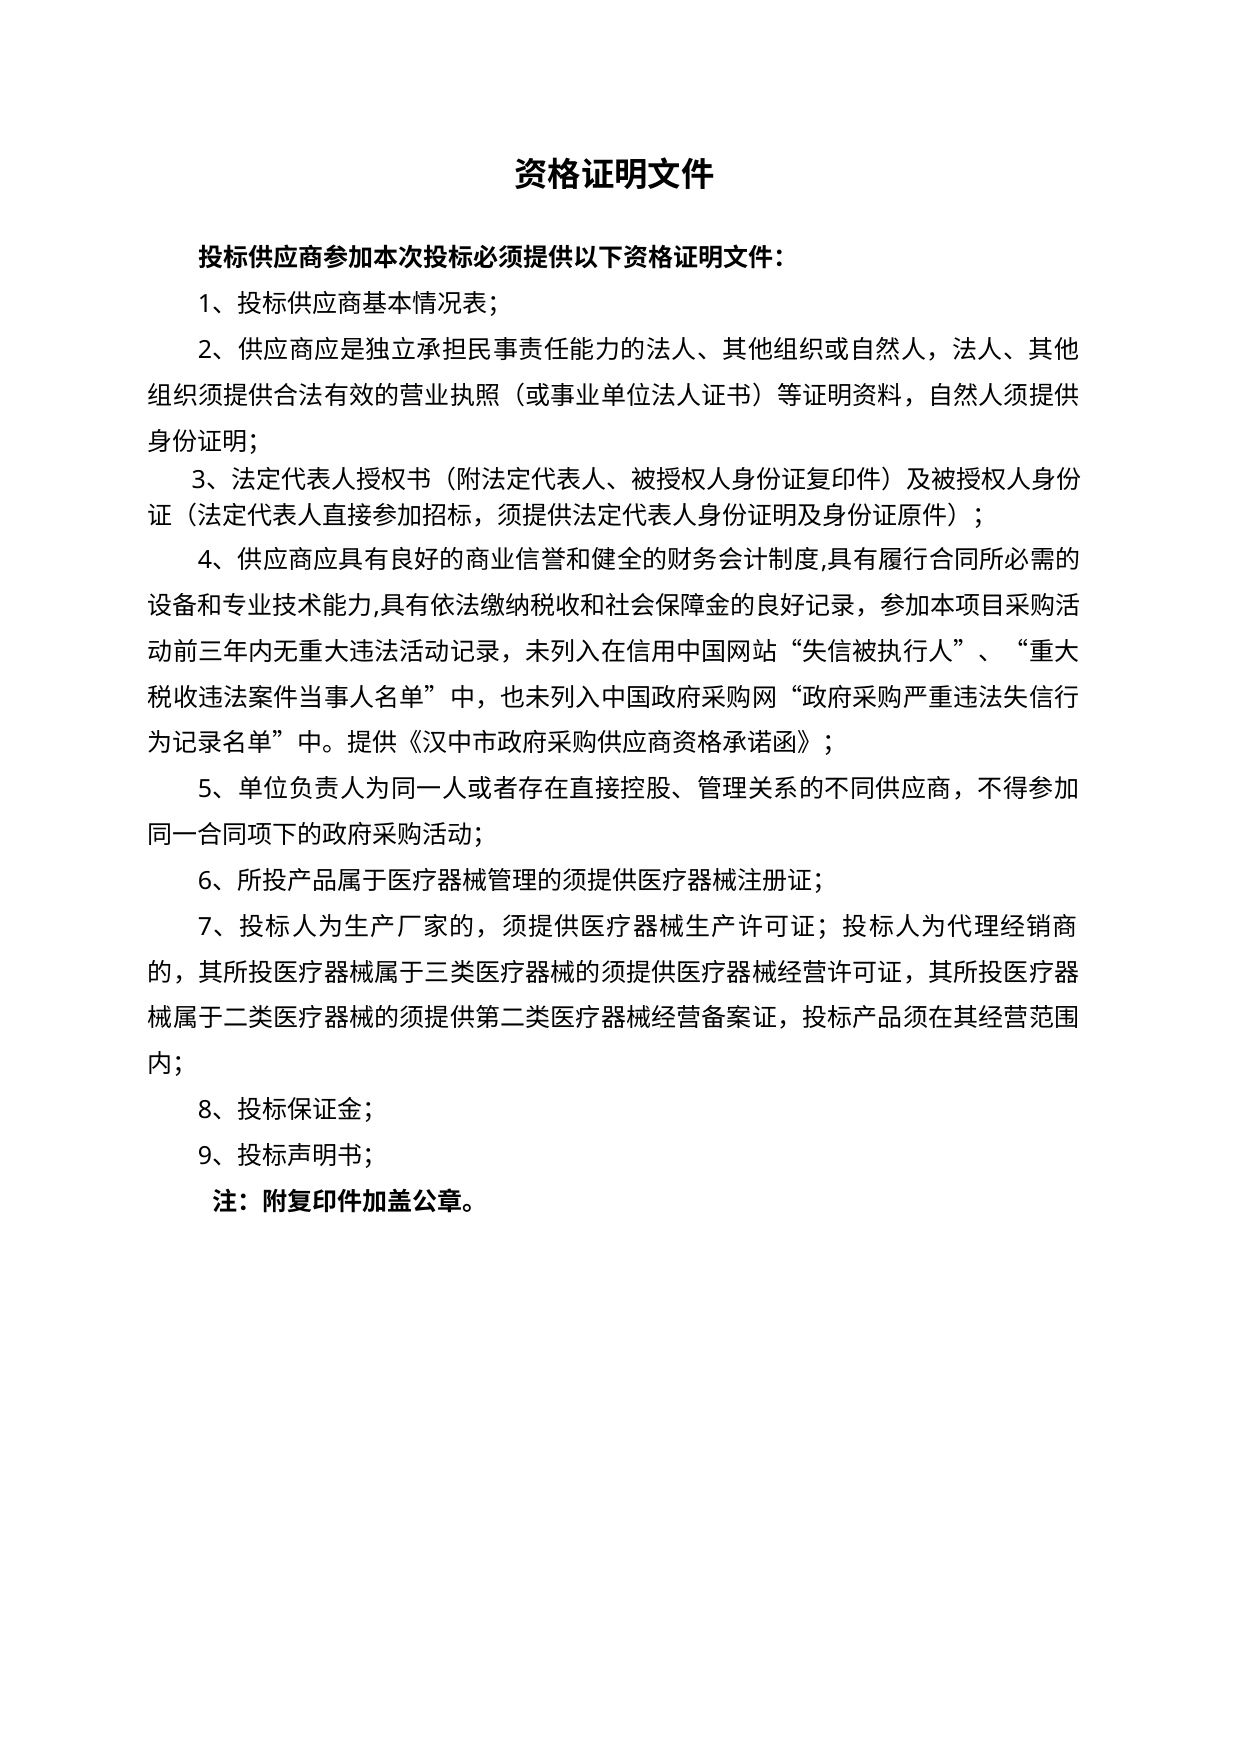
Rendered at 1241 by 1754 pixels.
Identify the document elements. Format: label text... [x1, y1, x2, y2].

text 3、法定代表人授权书（附法定代表人、被授权人身份证复印件）及被授权人身份证（法定代表人直接参加招标，须提供法定代表人身份证明及身份证原件）； [148, 459, 1081, 532]
text 9、投标声明书； [148, 1128, 1081, 1173]
text 5、单位负责人为同一人或者存在直接控股、管理关系的不同供应商，不得参加同一合同项下的政府采购活动； [148, 761, 1081, 853]
text 投标供应商参加本次投标必须提供以下资格证明文件： [148, 230, 1081, 276]
text 2、供应商应是独立承担民事责任能力的法人、其他组织或自然人，法人、其他组织须提供合法有效的营业执照（或事业单位法人证书）等证明资料，自然人须提供身份证明； [148, 322, 1081, 459]
text 4、供应商应具有良好的商业信誉和健全的财务会计制度,具有履行合同所必需的设备和专业技术能力,具有依法缴纳税收和社会保障金的良好记录，参加本项目采购活动前三年内无重大违法活动记录，未列入在信用中国网站“失信被执行人”、“重大税收违法案件当事人名单”中，也未列入中国政府采购网“政府采购严重违法失信行为记录名单”中。提供《汉中市政府采购供应商资格承诺函》； [148, 532, 1081, 761]
text 6、所投产品属于医疗器械管理的须提供医疗器械注册证； [148, 853, 1081, 898]
text 8、投标保证金； [148, 1082, 1081, 1128]
text 1、投标供应商基本情况表； [148, 276, 1081, 322]
subtitle 资格证明文件 [148, 148, 1081, 196]
text 注：附复印件加盖公章。 [207, 1173, 1081, 1219]
text 7、投标人为生产厂家的，须提供医疗器械生产许可证；投标人为代理经销商的，其所投医疗器械属于三类医疗器械的须提供医疗器械经营许可证，其所投医疗器械属于二类医疗器械的须提供第二类医疗器械经营备案证，投标产品须在其经营范围内； [148, 898, 1081, 1082]
